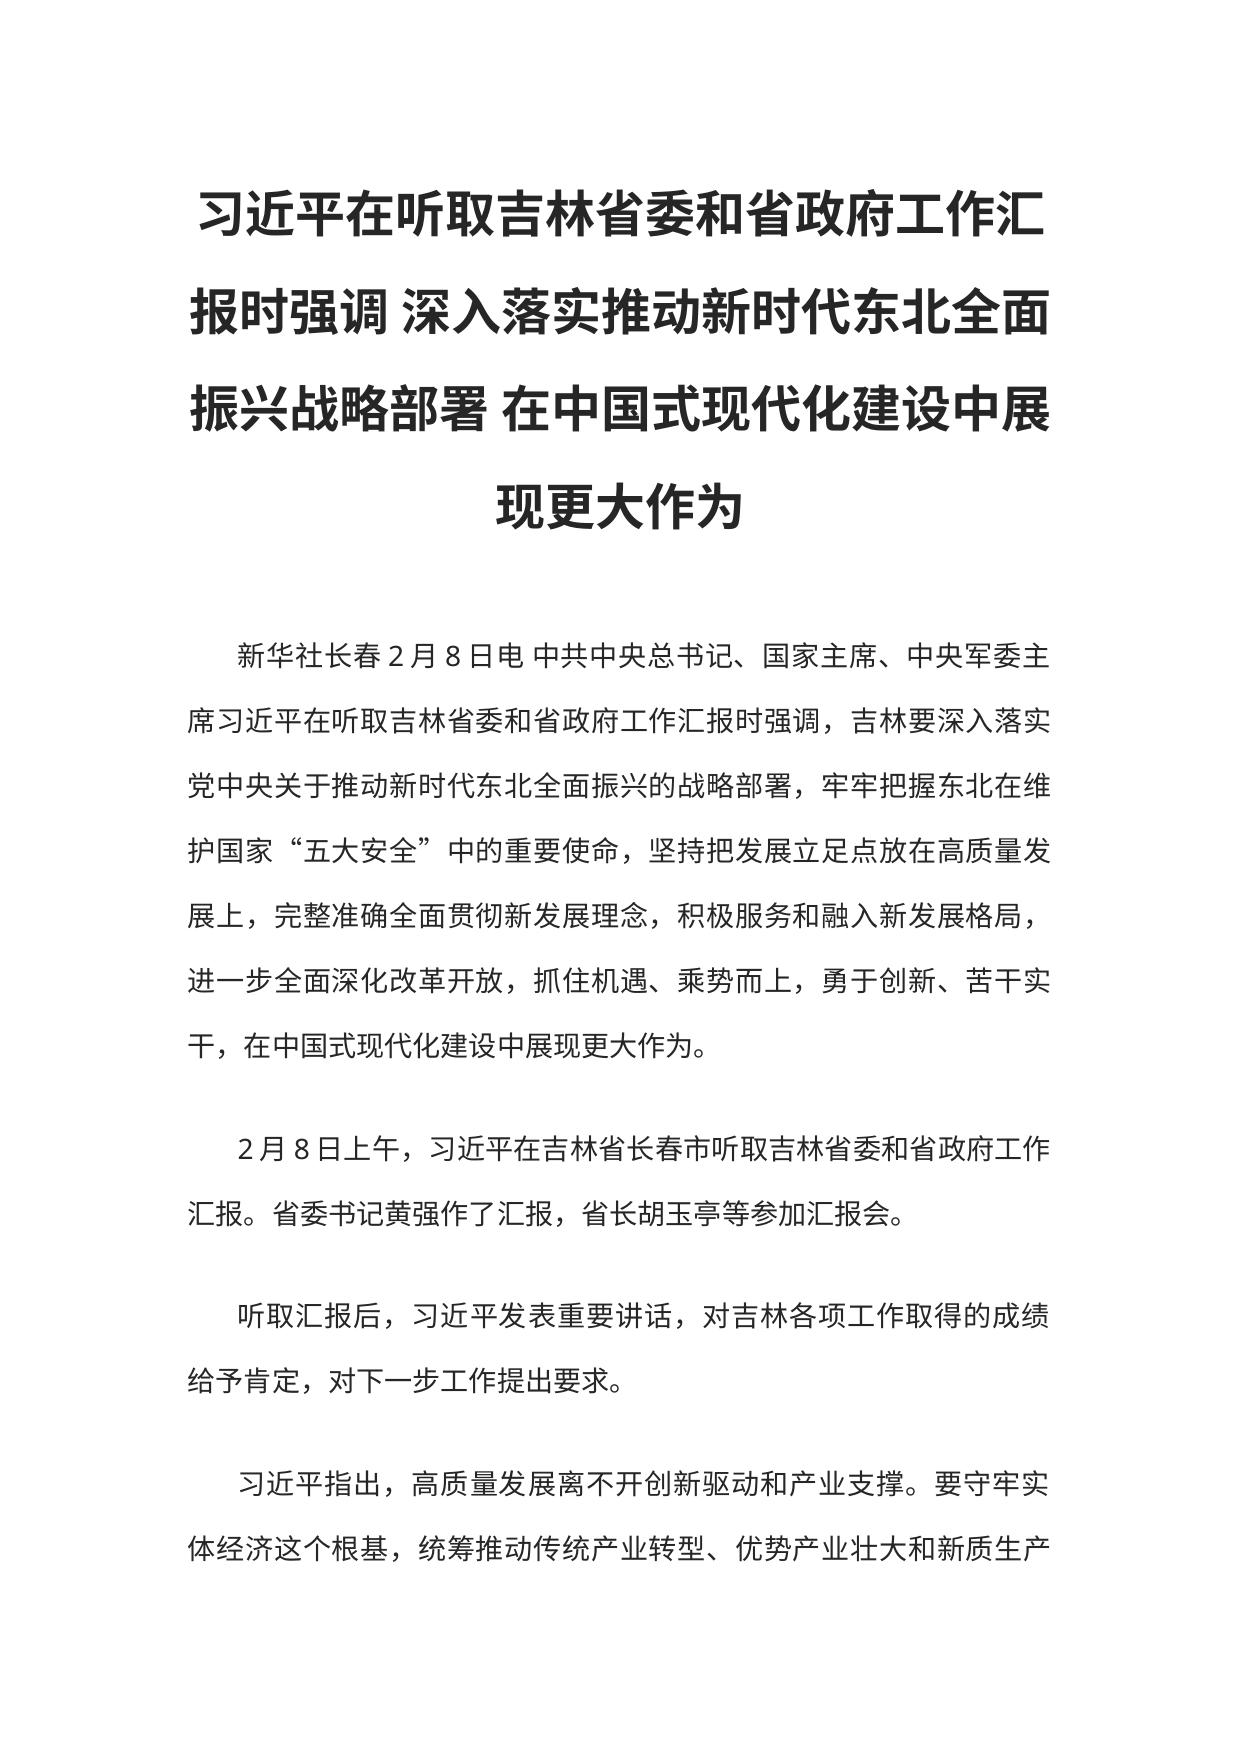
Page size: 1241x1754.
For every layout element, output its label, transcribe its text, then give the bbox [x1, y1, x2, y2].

text 听取汇报后，习近平发表重要讲话，对吉林各项工作取得的成绩给予肯定，对下一步工作提出要求。 [187, 1282, 1053, 1412]
text 习近平在听取吉林省委和省政府工作汇报时强调 深入落实推动新时代东北全面振兴战略部署 在中国式现代化建设中展现更大作为 [187, 162, 1053, 552]
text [187, 1449, 1053, 1579]
text 新华社长春2月8日电 中共中央总书记、国家主席、中央军委主席习近平在听取吉林省委和省政府工作汇报时强调，吉林要深入落实党中央关于推动新时代东北全面振兴的战略部署，牢牢把握东北在维护国家“五大安全”中的重要使命，坚持把发展立足点放在高质量发展上，完整准确全面贯彻新发展理念，积极服务和融入新发展格局，进一步全面深化改革开放，抓住机遇、乘势而上，勇于创新、苦干实干，在中国式现代化建设中展现更大作为。 [187, 622, 1053, 1077]
text 2月8日上午，习近平在吉林省长春市听取吉林省委和省政府工作汇报。省委书记黄强作了汇报，省长胡玉亭等参加汇报会。 [187, 1114, 1053, 1244]
